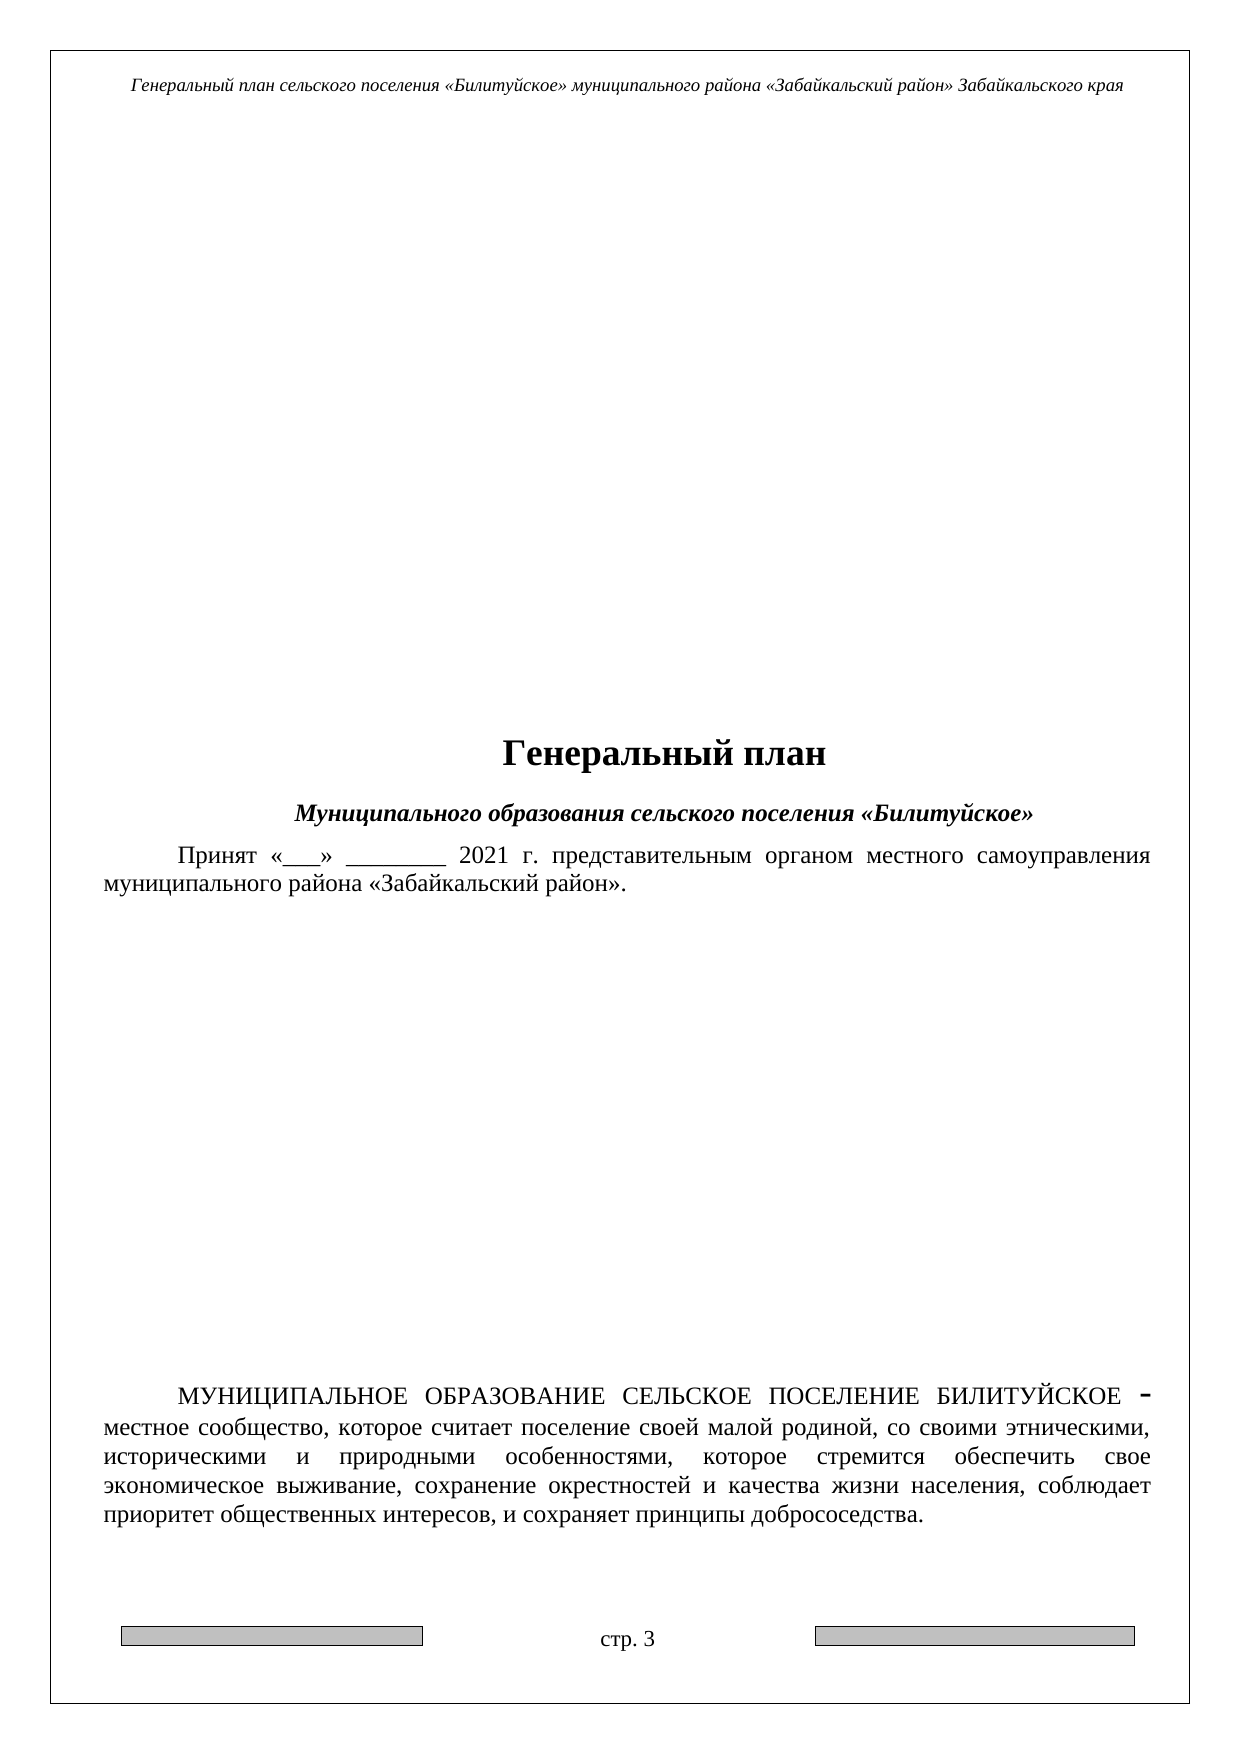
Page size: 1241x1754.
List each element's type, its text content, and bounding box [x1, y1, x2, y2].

text МУНИЦИПАЛЬНОЕ ОБРАЗОВАНИЕ СЕЛЬСКОЕ ПОСЕЛЕНИЕ БИЛИТУЙСКОЕ - местное сообщество, которое считает поселение своей малой родиной, со своими этническими, историческими и природными особенностями, которое стремится обеспечить свое экономическое выживание, сохранение окрестностей и качества жизни населения, соблюдает приоритет общественных интересов, и сохраняет принципы добрососедства. [103, 1369, 1152, 1527]
subtitle Муниципального образования сельского поселения «Билитуйское» [103, 798, 1152, 827]
subtitle Генеральный план [103, 730, 1152, 773]
text Принят «___» ________ 2021 г. представительным органом местного самоуправления муниципального района «Забайкальский район». [103, 840, 1152, 897]
